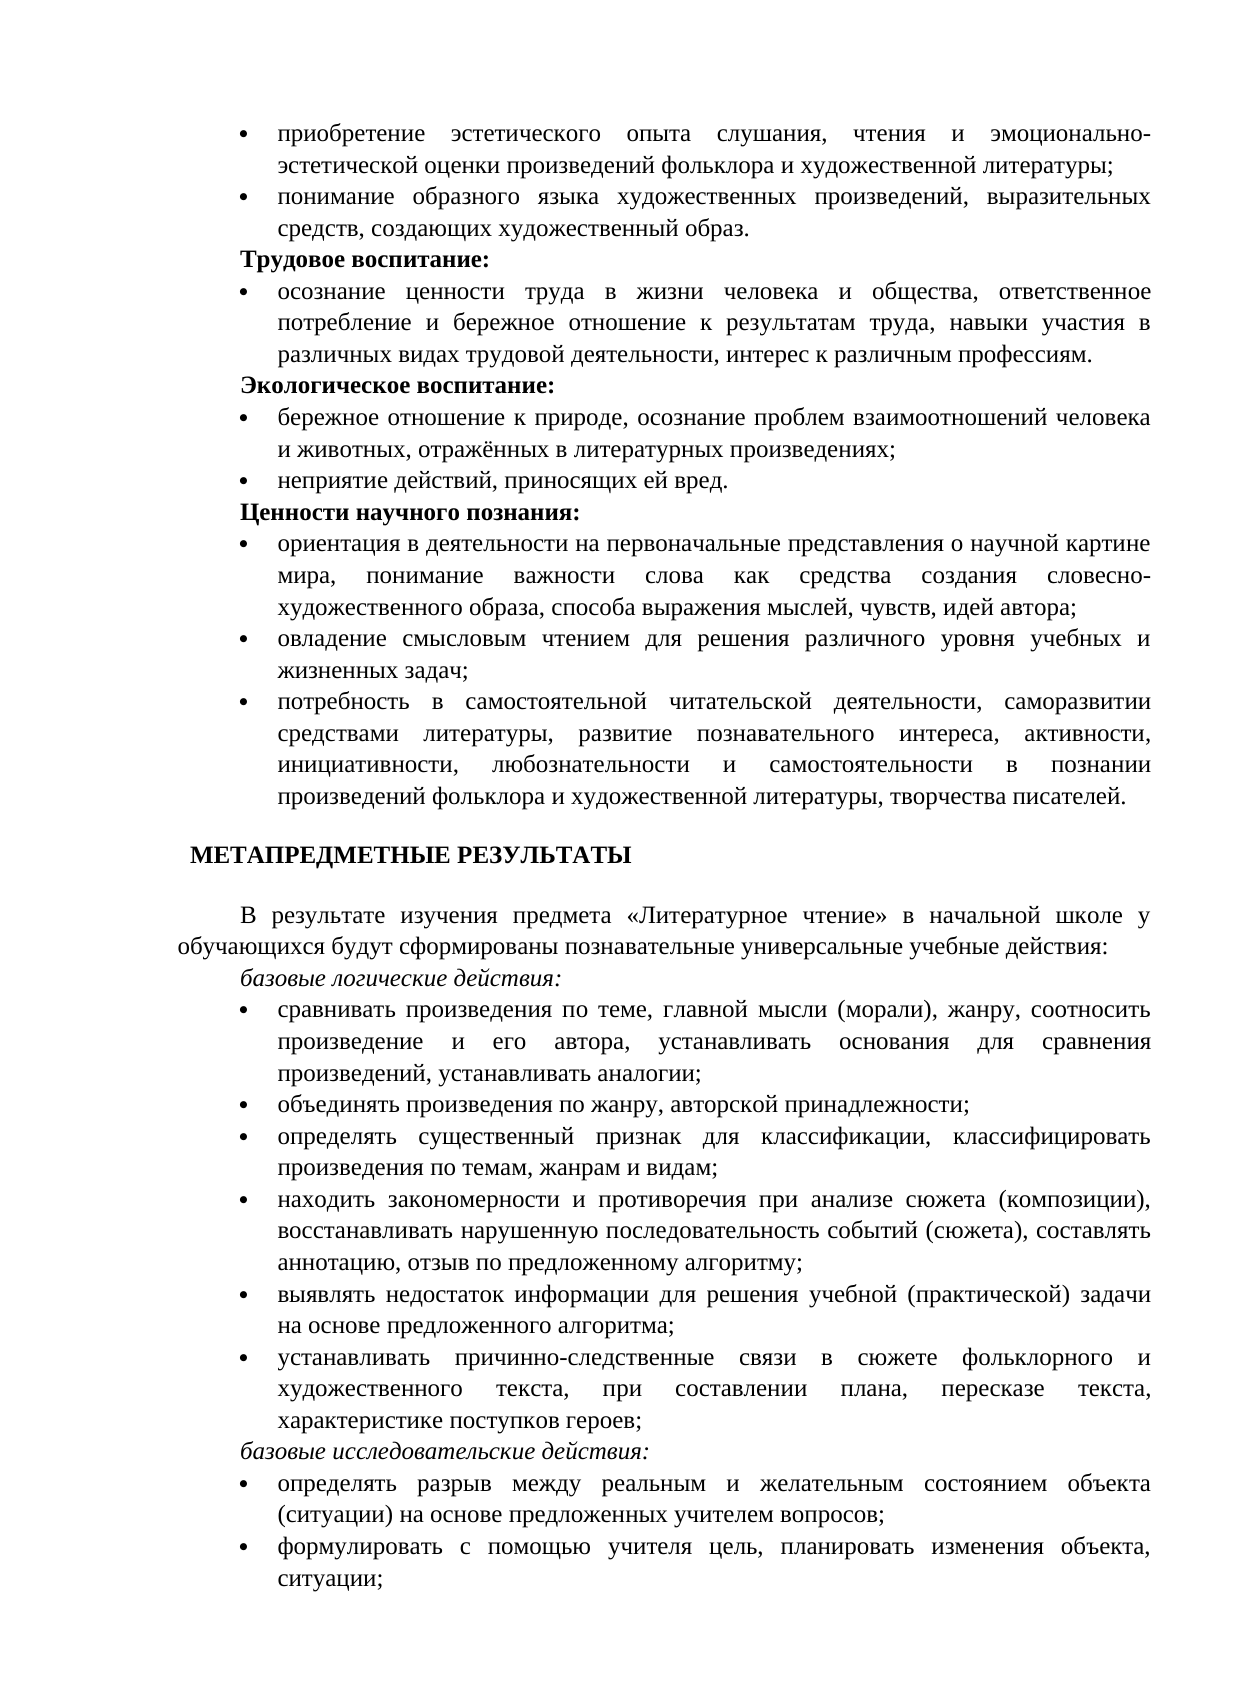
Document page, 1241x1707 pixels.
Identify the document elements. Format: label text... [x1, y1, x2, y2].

text В результате изучения предмета «Литературное чтение» в начальной школе у обучающихся будут сформированы познавательные универсальные учебные действия: [177, 900, 1152, 960]
list устанавливать причинно-следственные связи в сюжете фольклорного и художественного текста, при составлении плана, пересказе текста, характеристике поступков героев; [240, 1342, 1152, 1434]
text Трудовое воспитание: [177, 244, 1152, 273]
list сравнивать произведения по теме, главной мысли (морали), жанру, соотносить произведение и его автора, устанавливать основания для сравнения произведений, устанавливать аналогии; [240, 994, 1152, 1086]
list выявлять недостаток информации для решения учебной (практической) задачи на основе предложенного алгоритма; [240, 1279, 1152, 1339]
list находить закономерности и противоречия при анализе сюжета (композиции), восстанавливать нарушенную последовательность событий (сюжета), составлять аннотацию, отзыв по предложенному алгоритму; [240, 1184, 1152, 1276]
text МЕТАПРЕДМЕТНЫЕ РЕЗУЛЬТАТЫ [190, 840, 1152, 869]
list ориентация в деятельности на первоначальные представления о научной картине мира, понимание важности слова как средства создания словесно-художественного образа, способа выражения мыслей, чувств, идей автора; [240, 528, 1152, 620]
list потребность в самостоятельной читательской деятельности, саморазвитии средствами литературы, развитие познавательного интереса, активности, инициативности, любознательности и самостоятельности в познании произведений фольклора и художественной литературы, творчества писателей. [240, 686, 1152, 810]
list осознание ценности труда в жизни человека и общества, ответственное потребление и бережное отношение к результатам труда, навыки участия в различных видах трудовой деятельности, интерес к различным профессиям. [240, 276, 1152, 368]
list приобретение эстетического опыта слушания, чтения и эмоционально-эстетической оценки произведений фольклора и художественной литературы; [240, 118, 1152, 178]
list формулировать с помощью учителя цель, планировать изменения объекта, ситуации; [240, 1531, 1152, 1591]
list понимание образного языка художественных произведений, выразительных средств, создающих художественный образ. [240, 181, 1152, 242]
list определять разрыв между реальным и желательным состоянием объекта (ситуации) на основе предложенных учителем вопросов; [240, 1468, 1152, 1528]
text Экологическое воспитание: [177, 371, 1152, 399]
text базовые логические действия: [177, 963, 1152, 992]
list овладение смысловым чтением для решения различного уровня учебных и жизненных задач; [240, 623, 1152, 683]
list определять существенный признак для классификации, классифицировать произведения по темам, жанрам и видам; [240, 1121, 1152, 1181]
text Ценности научного познания: [177, 497, 1152, 526]
list неприятие действий, приносящих ей вред. [240, 465, 1152, 494]
list объединять произведения по жанру, авторской принадлежности; [240, 1089, 1152, 1118]
text базовые исследовательские действия: [177, 1436, 1152, 1465]
list бережное отношение к природе, осознание проблем взаимоотношений человека и животных, отражённых в литературных произведениях; [240, 402, 1152, 462]
